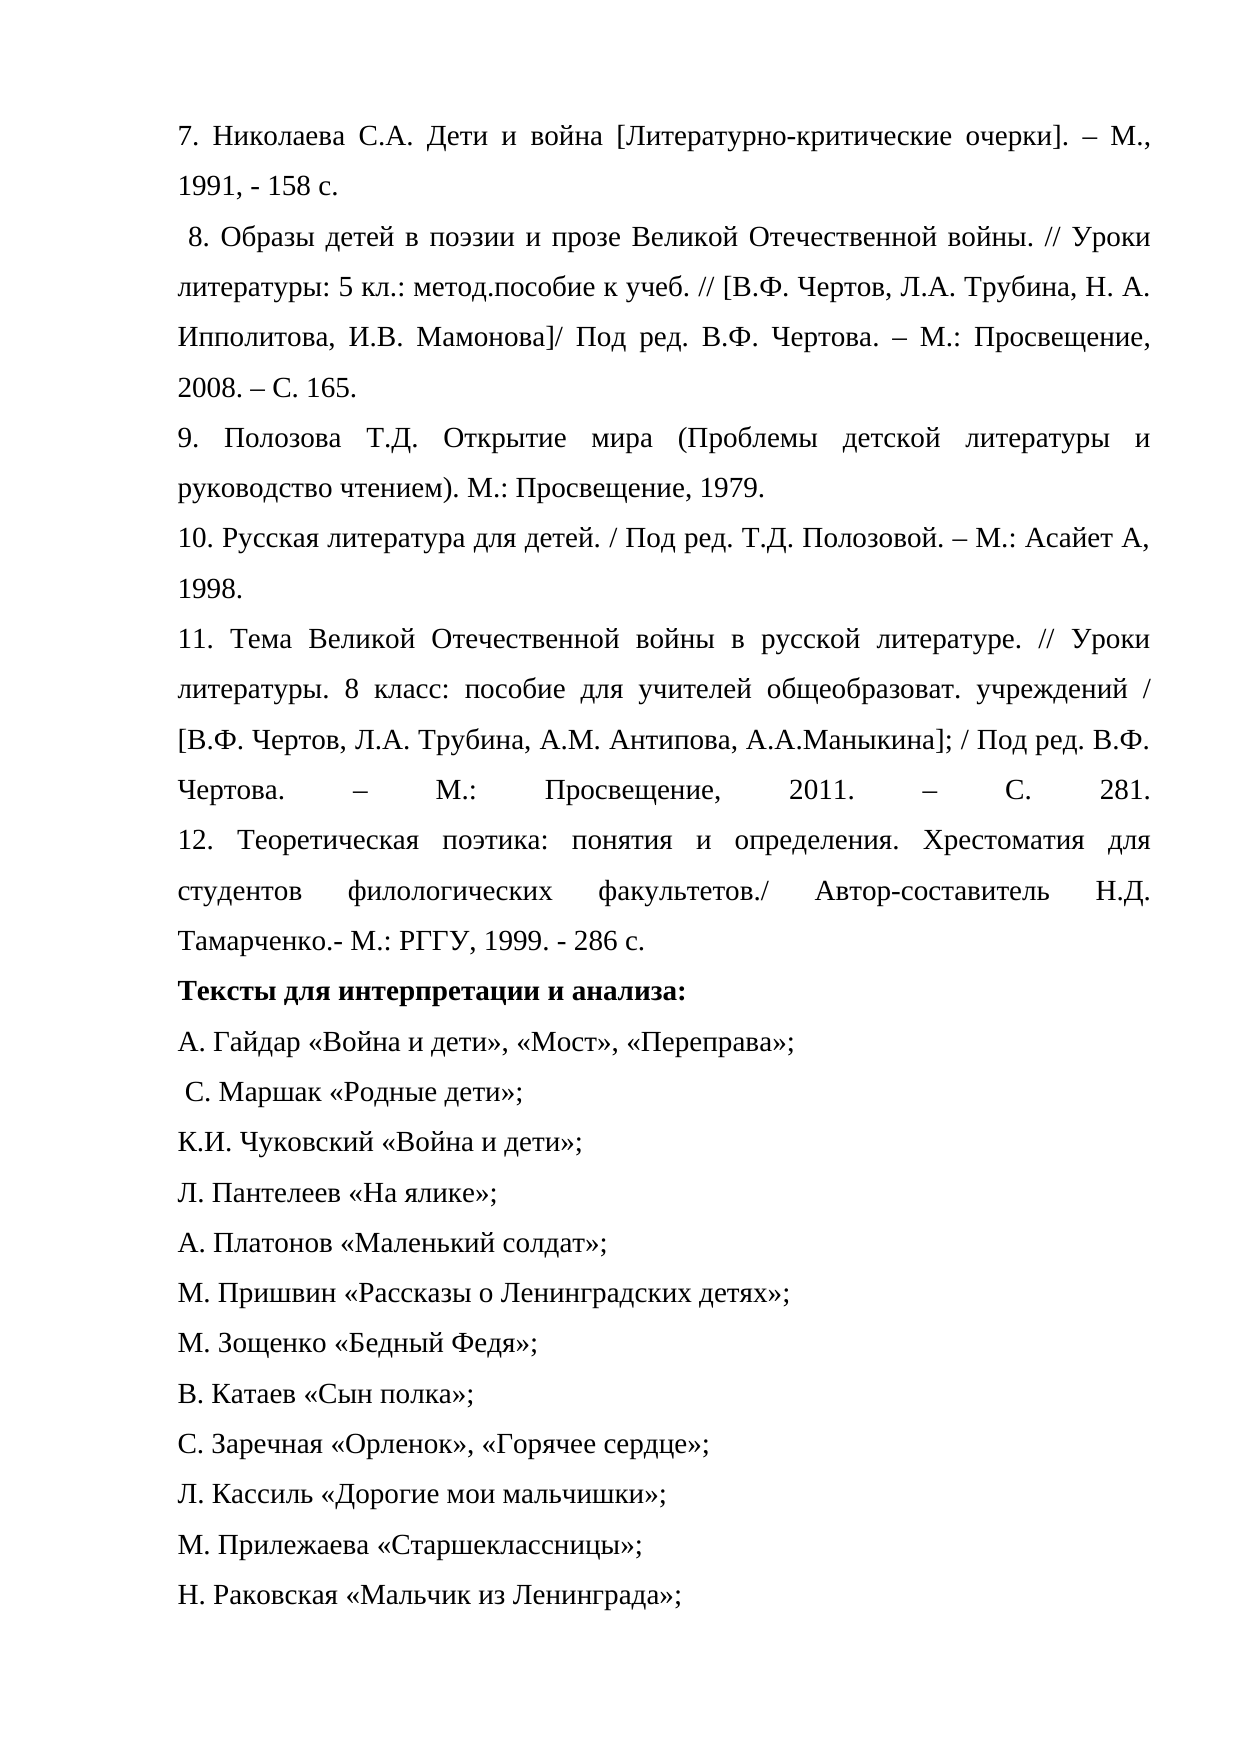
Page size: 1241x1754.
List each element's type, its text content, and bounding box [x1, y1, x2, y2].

text 7. Николаева С.А. Дети и война [Литературно-критические очерки]. – М., 1991, - 158 с. [177, 118, 1152, 202]
text А. Гайдар «Война и дети», «Мост», «Переправа»; [177, 1024, 1152, 1057]
text 11. Тема Великой Отечественной войны в русской литературе. // Уроки литературы. 8 класс: пособие для учителей общеобразоват. учреждений / [В.Ф. Чертов, Л.А. Трубина, А.М. Антипова, А.А.Маныкина]; / Под ред. В.Ф. Чертова. – М.: Просвещение, 2011. – С. 281. 12. Теоретическая поэтика: понятия и определения. Хрестоматия для студентов филологических факультетов./ Автор-составитель Н.Д. Тамарченко.- М.: РГГУ, 1999. - 286 с. [177, 621, 1152, 957]
text Л. Кассиль «Дорогие мои мальчишки»; [177, 1477, 1152, 1510]
text С. Заречная «Орленок», «Горячее сердце»; [177, 1426, 1152, 1460]
text В. Катаев «Сын полка»; [177, 1376, 1152, 1409]
text А. Платонов «Маленький солдат»; [177, 1225, 1152, 1258]
text 10. Русская литература для детей. / Под ред. Т.Д. Полозовой. – М.: Асайет А, 1998. [177, 521, 1152, 604]
text Тексты для интерпретации и анализа: [177, 973, 1152, 1007]
text М. Зощенко «Бедный Федя»; [177, 1326, 1152, 1359]
text М. Прилежаева «Старшеклассницы»; [177, 1527, 1152, 1560]
text М. Пришвин «Рассказы о Ленинградских детях»; [177, 1275, 1152, 1309]
text С. Маршак «Родные дети»; [177, 1074, 1152, 1108]
text 9. Полозова Т.Д. Открытие мира (Проблемы детской литературы и руководство чтением). М.: Просвещение, 1979. [177, 420, 1152, 504]
text Н. Раковская «Мальчик из Ленинграда»; [177, 1577, 1152, 1611]
text 8. Образы детей в поэзии и прозе Великой Отечественной войны. // Уроки литературы: 5 кл.: метод.пособие к учеб. // [В.Ф. Чертов, Л.А. Трубина, Н. А. Ипполитова, И.В. Мамонова]/ Под ред. В.Ф. Чертова. – М.: Просвещение, 2008. – С. 165. [177, 219, 1152, 403]
text Л. Пантелеев «На ялике»; [177, 1175, 1152, 1208]
text К.И. Чуковский «Война и дети»; [177, 1124, 1152, 1158]
